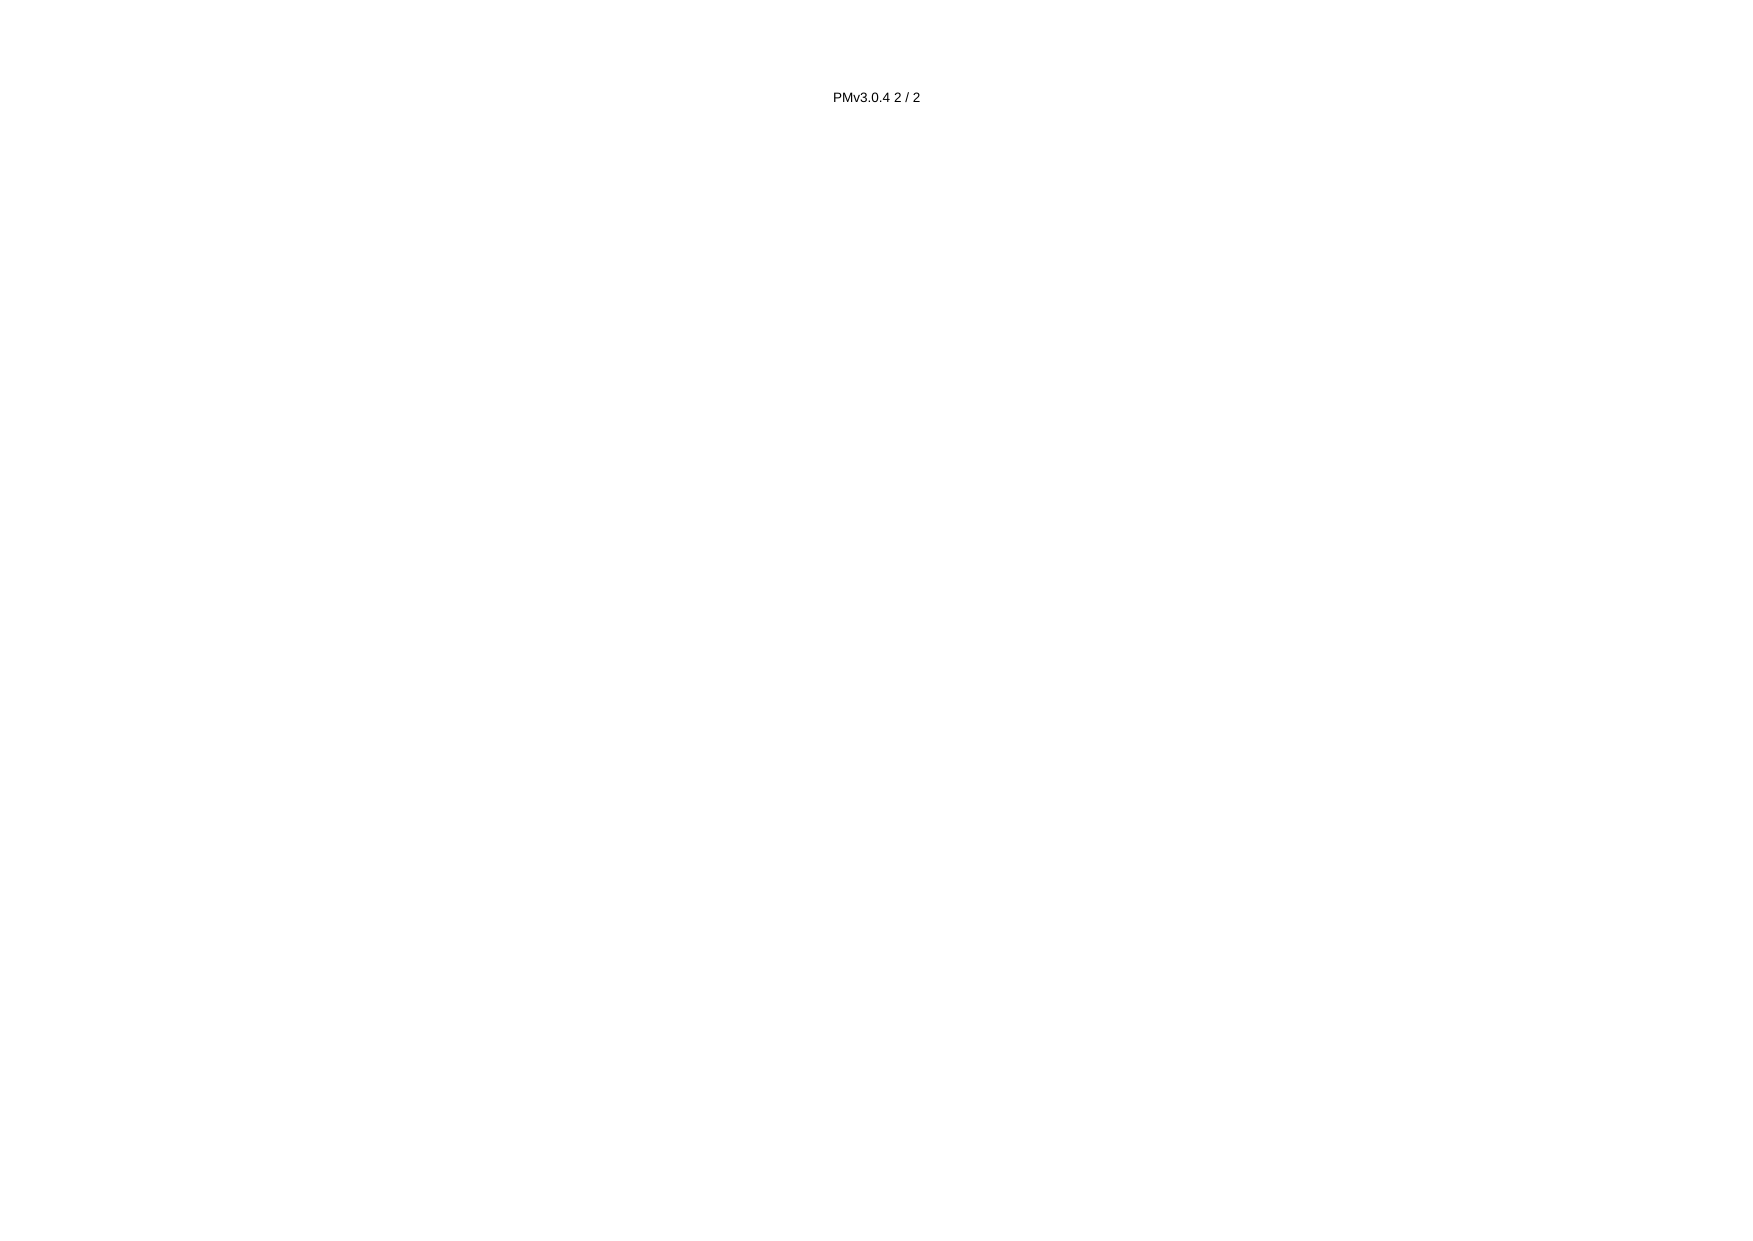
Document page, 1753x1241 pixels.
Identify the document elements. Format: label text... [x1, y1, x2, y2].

text PMv3.0.4 2 / 2 [116, 89, 1637, 105]
